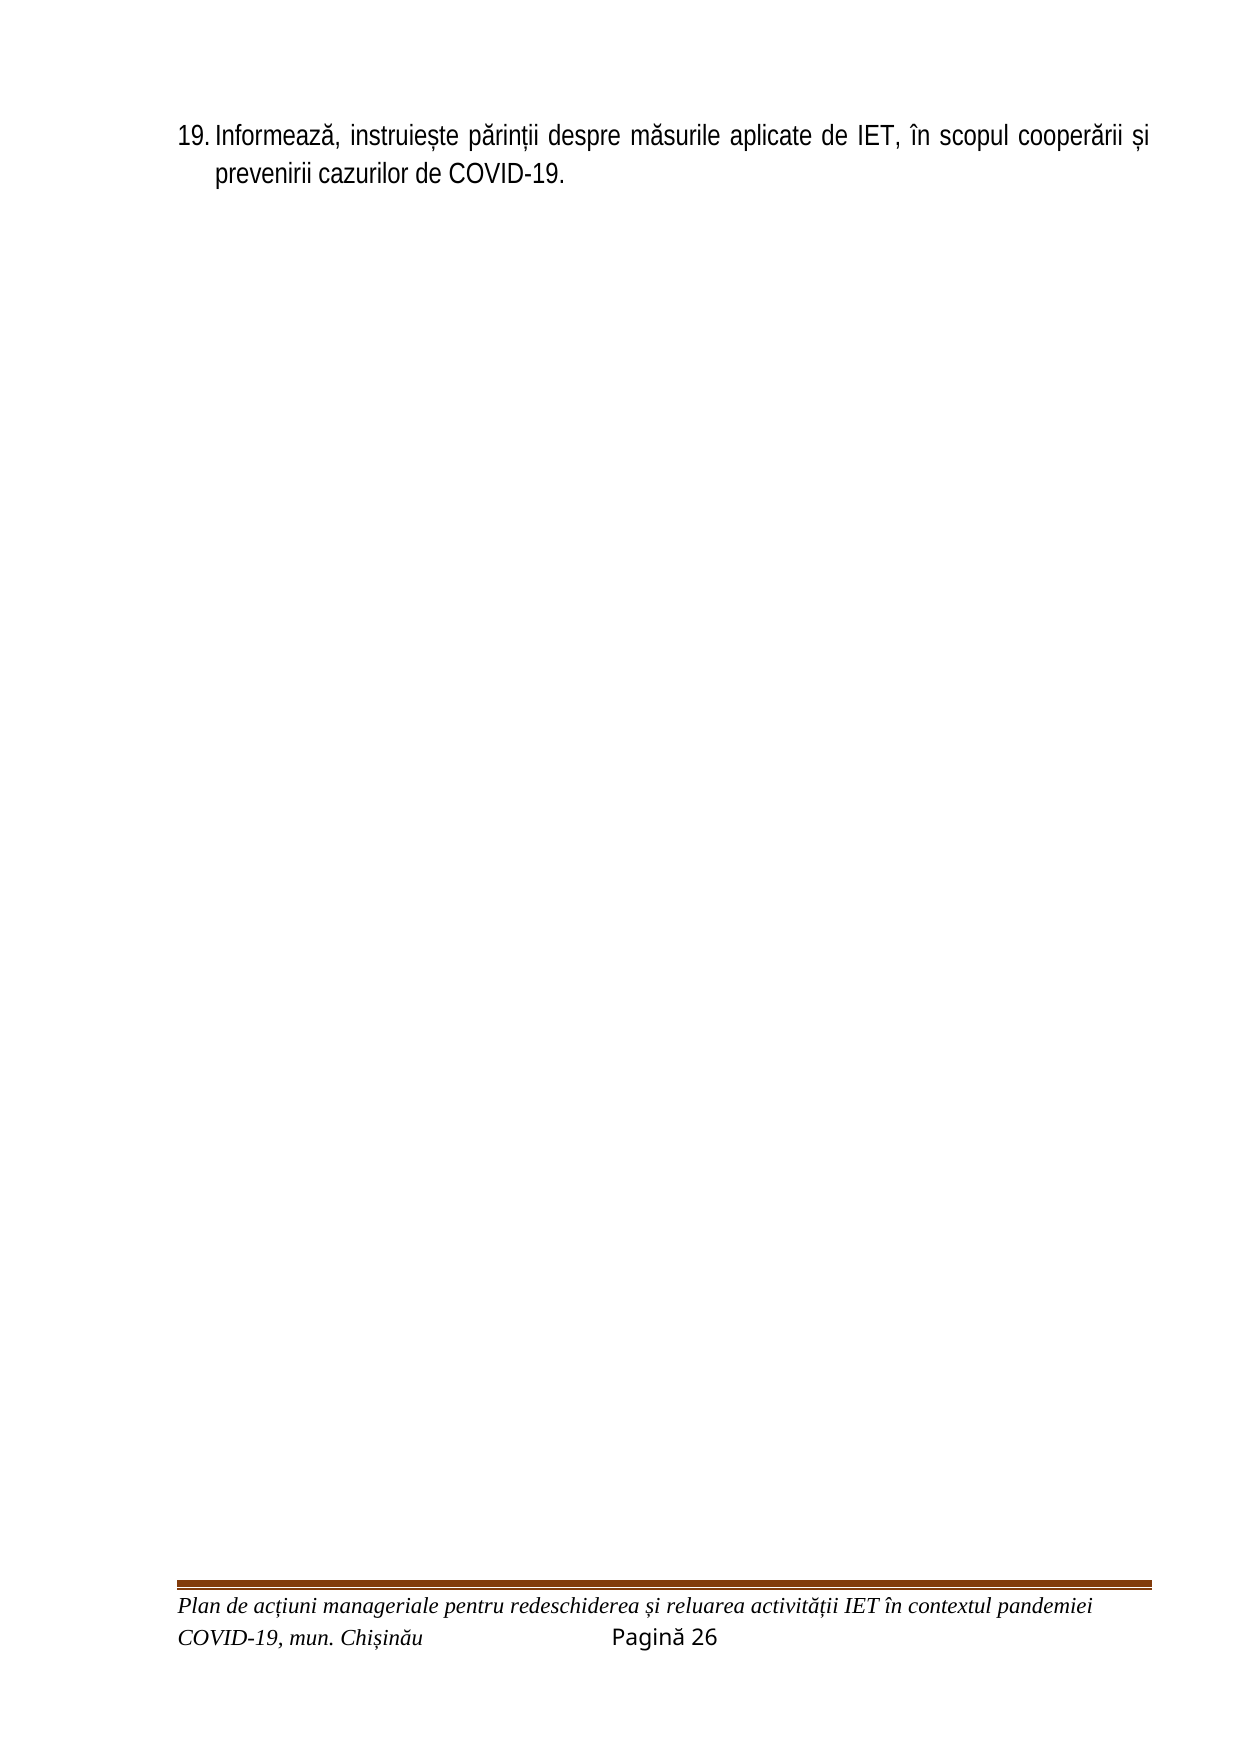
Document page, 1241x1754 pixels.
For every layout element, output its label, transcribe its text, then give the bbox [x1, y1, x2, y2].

list Informează, instruiește părinții despre măsurile aplicate de IET, în scopul cooperării și prevenirii cazurilor de COVID-19. [177, 118, 1152, 190]
